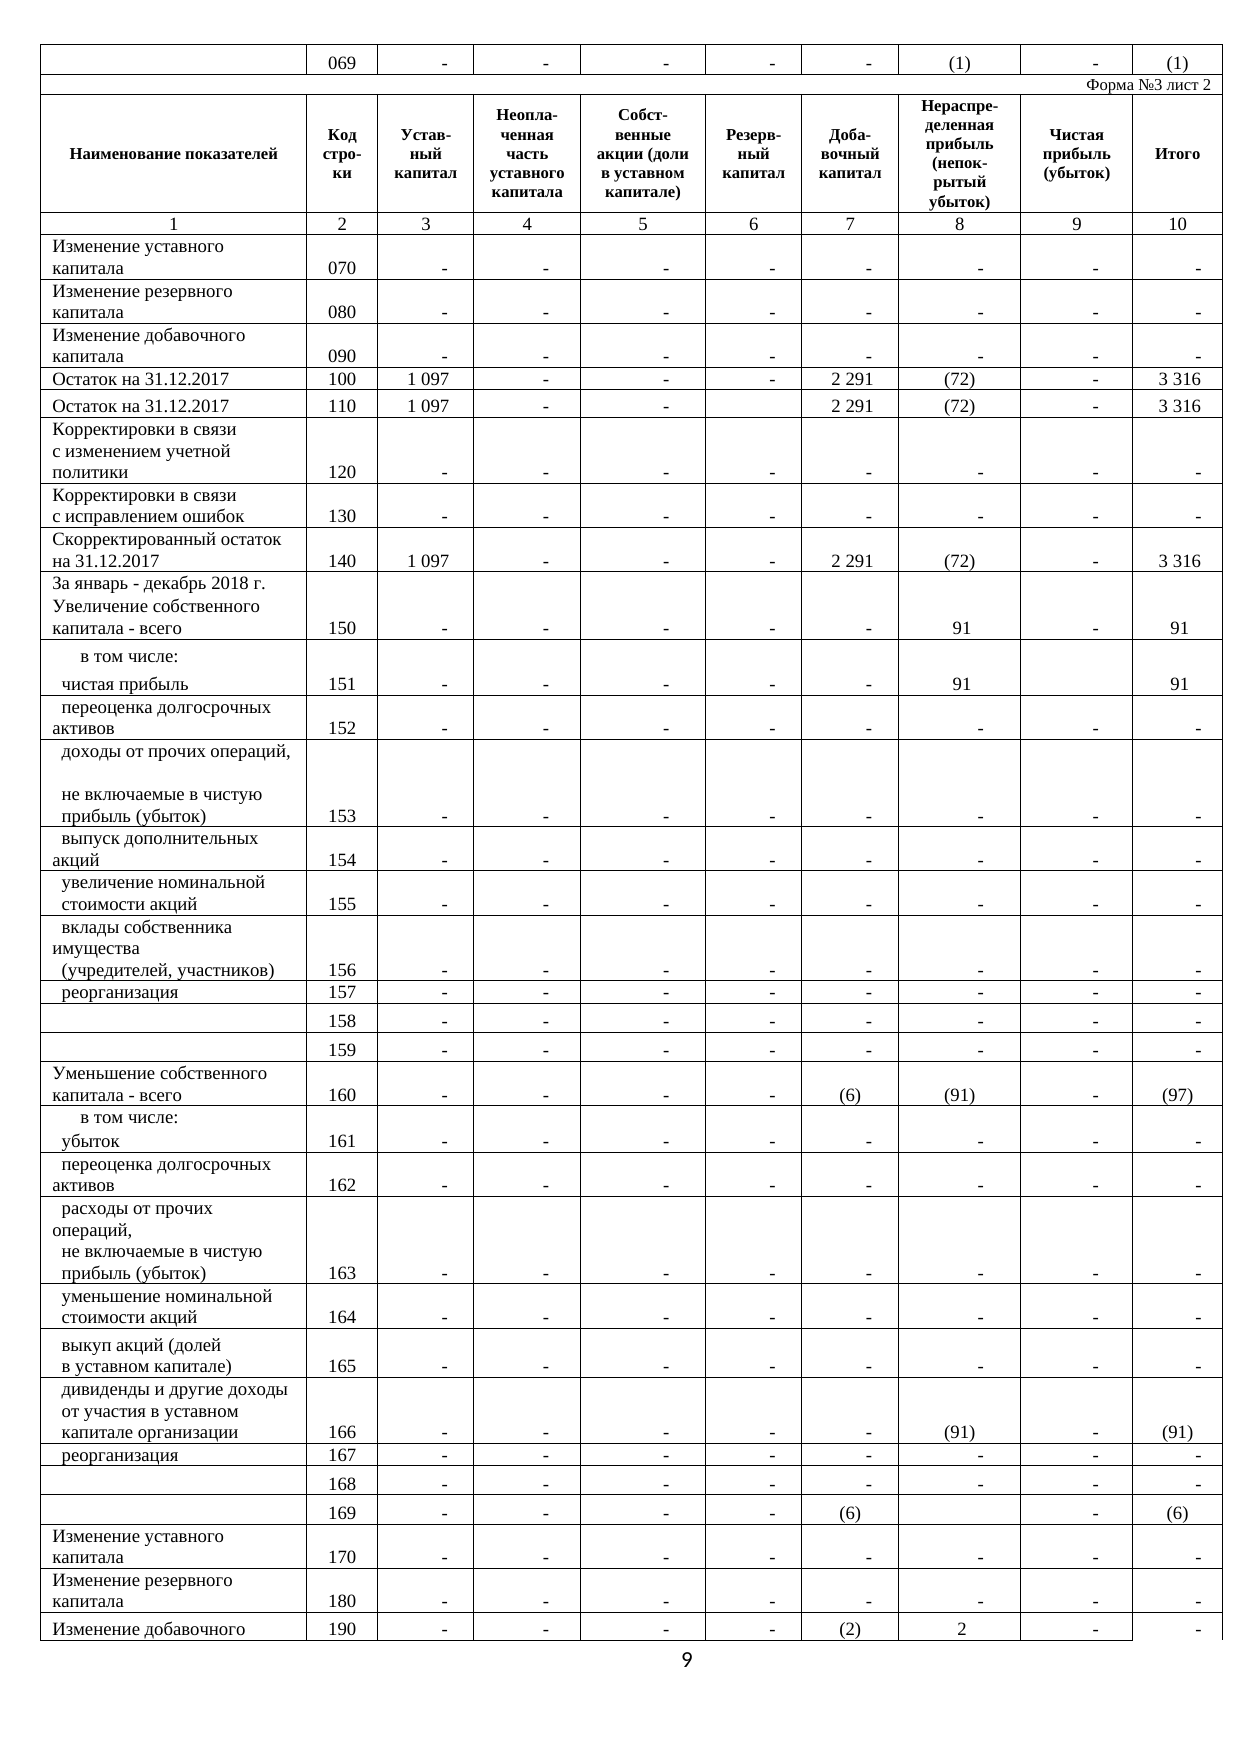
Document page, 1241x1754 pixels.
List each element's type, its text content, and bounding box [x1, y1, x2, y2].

table_cell - [1133, 1525, 1222, 1568]
table_cell [474, 572, 580, 594]
table_cell - [802, 696, 898, 739]
table_cell - [581, 827, 705, 870]
table_cell 1 097 [378, 528, 473, 571]
table_cell - [1021, 827, 1132, 870]
table_cell - [1021, 1495, 1132, 1523]
table_cell [706, 390, 801, 417]
table_cell [41, 1466, 306, 1494]
table_cell - [899, 740, 1020, 826]
table_cell - [1133, 1284, 1222, 1328]
table_cell Корректировки в связи с изменением учетной политики [41, 418, 306, 483]
table_cell - [802, 1525, 898, 1568]
table_cell - [1133, 1569, 1222, 1612]
table_cell - [474, 45, 580, 73]
table_cell 91 [1133, 594, 1222, 638]
table_cell 080 [307, 280, 377, 323]
table_cell - [474, 827, 580, 870]
table_cell - [581, 1284, 705, 1328]
table_cell - [899, 1128, 1020, 1152]
table_cell Доба-вочный капитал [802, 95, 898, 212]
table_cell Итого [1133, 95, 1222, 212]
table_cell [307, 572, 377, 594]
table_cell [307, 640, 377, 667]
table_cell - [899, 280, 1020, 323]
table_cell - [706, 528, 801, 571]
table_cell - [706, 1613, 801, 1640]
table_cell Уменьшение собственного капитала - всего [41, 1062, 306, 1105]
table_cell 130 [307, 484, 377, 527]
table_cell - [1021, 1569, 1132, 1612]
table_cell 2 291 [802, 528, 898, 571]
table_cell - [1021, 418, 1132, 483]
table_cell 170 [307, 1525, 377, 1568]
table_cell - [378, 740, 473, 826]
table_cell - [1133, 324, 1222, 367]
table_cell - [474, 1569, 580, 1612]
table_cell [1133, 572, 1222, 594]
table_cell - [802, 1004, 898, 1032]
table_cell - [1133, 871, 1222, 914]
table_cell - [706, 1329, 801, 1377]
table_cell - [474, 1466, 580, 1494]
table_cell - [1021, 696, 1132, 739]
table_cell - [802, 1284, 898, 1328]
table_cell [1021, 1106, 1132, 1128]
table_cell 3 316 [1133, 390, 1222, 417]
table_cell [802, 640, 898, 667]
table_cell 3 316 [1133, 368, 1222, 389]
table_cell - [899, 696, 1020, 739]
table_cell - [1021, 368, 1132, 389]
table_cell - [899, 981, 1020, 1003]
table_cell - [1021, 390, 1132, 417]
table_cell - [378, 1569, 473, 1612]
table_cell (6) [802, 1062, 898, 1105]
table_cell - [802, 740, 898, 826]
table_cell - [474, 1062, 580, 1105]
table_cell 152 [307, 696, 377, 739]
table_cell в том числе: [41, 1106, 306, 1128]
table_cell - [1021, 1153, 1132, 1196]
table_cell - [581, 871, 705, 914]
table_cell 140 [307, 528, 377, 571]
table_cell - [378, 696, 473, 739]
table_cell - [1021, 1062, 1132, 1105]
table_cell [1133, 640, 1222, 667]
table_cell Чистая прибыль (убыток) [1021, 95, 1132, 212]
table_cell - [706, 1378, 801, 1443]
table_cell - [899, 1153, 1020, 1196]
table_cell 2 291 [802, 390, 898, 417]
table_cell - [581, 594, 705, 638]
table_cell [474, 640, 580, 667]
table_cell 3 316 [1133, 528, 1222, 571]
table_cell - [802, 1466, 898, 1494]
table_cell 91 [1133, 667, 1222, 695]
table_cell [581, 572, 705, 594]
table_cell Корректировки в связи с исправлением ошибок [41, 484, 306, 527]
table_cell [899, 1106, 1020, 1128]
table_cell - [706, 1033, 801, 1061]
table_cell - [378, 280, 473, 323]
table_cell - [378, 484, 473, 527]
table_cell - [378, 1495, 473, 1523]
table_cell 1 [41, 213, 306, 234]
table_cell - [474, 1128, 580, 1152]
table_cell - [802, 1444, 898, 1465]
table_cell - [474, 667, 580, 695]
table_cell - [1021, 1444, 1132, 1465]
table_cell Увеличение собственного капитала - всего [41, 594, 306, 638]
table_cell - [378, 1197, 473, 1283]
table_cell - [802, 827, 898, 870]
table_cell - [706, 827, 801, 870]
table_cell - [1021, 1197, 1132, 1283]
table_cell [1021, 572, 1132, 594]
table_cell 162 [307, 1153, 377, 1196]
table_cell [706, 1106, 801, 1128]
table_cell переоценка долгосрочных активов [41, 696, 306, 739]
table_cell (1) [899, 45, 1020, 73]
table_cell - [474, 280, 580, 323]
table_cell 159 [307, 1033, 377, 1061]
table_cell [581, 1106, 705, 1128]
table_cell - [899, 871, 1020, 914]
table_cell - [581, 1197, 705, 1283]
table_cell - [706, 871, 801, 914]
table_cell - [706, 1569, 801, 1612]
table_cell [41, 1613, 306, 1640]
table_cell - [378, 916, 473, 980]
table_cell - [1021, 45, 1132, 73]
table_cell - [581, 418, 705, 483]
table_cell - [1021, 528, 1132, 571]
table_cell 180 [307, 1569, 377, 1612]
table_cell - [474, 916, 580, 980]
table_cell - [1021, 1329, 1132, 1377]
table_cell - [474, 390, 580, 417]
table_cell [41, 1033, 306, 1061]
table_cell 157 [307, 981, 377, 1003]
table_cell - [802, 324, 898, 367]
table_cell [474, 1106, 580, 1128]
table_cell - [706, 1197, 801, 1283]
table_cell - [1133, 916, 1222, 980]
table_cell - [378, 1444, 473, 1465]
table_cell 1 097 [378, 368, 473, 389]
table_cell реорганизация [41, 981, 306, 1003]
table_cell - [581, 1613, 705, 1640]
table_cell 100 [307, 368, 377, 389]
table_cell - [581, 696, 705, 739]
table_cell - [378, 1466, 473, 1494]
table_cell - [1021, 981, 1132, 1003]
table_cell 3 [378, 213, 473, 234]
table_cell - [1133, 827, 1222, 870]
table_cell - [474, 418, 580, 483]
table_cell - [581, 1153, 705, 1196]
table_cell - [474, 1329, 580, 1377]
table_cell Изменение резервного капитала [41, 1569, 306, 1612]
table_cell (72) [899, 390, 1020, 417]
table_cell [378, 572, 473, 594]
table_cell - [1021, 1004, 1132, 1032]
table_cell [706, 640, 801, 667]
table_cell Изменение резервного капитала [41, 280, 306, 323]
table_cell переоценка долгосрочных активов [41, 1153, 306, 1196]
table_cell 090 [307, 324, 377, 367]
table_cell 91 [899, 594, 1020, 638]
table_cell 154 [307, 827, 377, 870]
table_cell - [706, 368, 801, 389]
table_cell - [706, 1466, 801, 1494]
table_cell 160 [307, 1062, 377, 1105]
table_cell - [1021, 280, 1132, 323]
table_cell - [706, 1284, 801, 1328]
table_cell - [378, 667, 473, 695]
table_cell - [474, 1378, 580, 1443]
table_cell [899, 1495, 1020, 1523]
table_cell выкуп акций (долей в уставном капитале) [41, 1329, 306, 1377]
table_cell 161 [307, 1128, 377, 1152]
table_cell - [474, 235, 580, 278]
table_cell 165 [307, 1329, 377, 1377]
table_cell 2 [899, 1613, 1020, 1640]
table_cell увеличение номинальной стоимости акций [41, 871, 306, 914]
table_cell реорганизация [41, 1444, 306, 1465]
table_cell - [706, 667, 801, 695]
table_cell - [581, 1466, 705, 1494]
table_cell 6 [706, 213, 801, 234]
table_cell - [1133, 981, 1222, 1003]
table_cell (91) [899, 1062, 1020, 1105]
table_cell - [1021, 1466, 1132, 1494]
table_cell - [802, 1153, 898, 1196]
table_cell - [1133, 1033, 1222, 1061]
table_cell - [474, 1444, 580, 1465]
table_cell - [581, 1062, 705, 1105]
table_cell - [1021, 324, 1132, 367]
table_cell Остаток на 31.12.2017 [41, 390, 306, 417]
table_cell - [1133, 1153, 1222, 1196]
table_cell - [581, 390, 705, 417]
table_cell расходы от прочих операций, не включаемые в чистую прибыль (убыток) [41, 1197, 306, 1283]
table_cell - [581, 981, 705, 1003]
table_cell - [1133, 280, 1222, 323]
table_cell - [474, 484, 580, 527]
table_cell - [899, 1569, 1020, 1612]
table_cell - [1021, 871, 1132, 914]
table_cell 169 [307, 1495, 377, 1523]
table_cell (72) [899, 528, 1020, 571]
table_cell (97) [1133, 1062, 1222, 1105]
table_cell - [706, 1495, 801, 1523]
table_cell - [802, 280, 898, 323]
table_cell - [899, 1444, 1020, 1465]
table_cell - [802, 871, 898, 914]
table_cell - [378, 45, 473, 73]
table_cell - [474, 1033, 580, 1061]
table_cell - [581, 667, 705, 695]
table_cell - [378, 871, 473, 914]
table_cell - [802, 1033, 898, 1061]
table_cell 155 [307, 871, 377, 914]
table_cell - [802, 981, 898, 1003]
table_cell - [1133, 418, 1222, 483]
table_cell - [581, 1329, 705, 1377]
table_cell - [706, 696, 801, 739]
table_cell Остаток на 31.12.2017 [41, 368, 306, 389]
table_cell - [378, 594, 473, 638]
table_cell - [802, 418, 898, 483]
table_cell уменьшение номинальной стоимости акций [41, 1284, 306, 1328]
table_cell - [474, 1004, 580, 1032]
table_cell - [1021, 1033, 1132, 1061]
table_cell 91 [899, 667, 1020, 695]
table_cell [378, 640, 473, 667]
table_cell - [581, 1128, 705, 1152]
table_cell - [378, 324, 473, 367]
table_cell Код стро-ки [307, 95, 377, 212]
table_cell - [1133, 1613, 1222, 1640]
table_cell 070 [307, 235, 377, 278]
table_cell - [474, 1525, 580, 1568]
table_cell - [474, 740, 580, 826]
table_cell 10 [1133, 213, 1222, 234]
table_cell - [706, 280, 801, 323]
table_cell 120 [307, 418, 377, 483]
table_cell - [581, 280, 705, 323]
table_cell - [899, 235, 1020, 278]
table_cell [581, 640, 705, 667]
table_cell (91) [899, 1378, 1020, 1443]
table_cell - [706, 1062, 801, 1105]
table_cell - [899, 827, 1020, 870]
table_cell 151 [307, 667, 377, 695]
table_cell - [378, 1329, 473, 1377]
table_cell - [1133, 1444, 1222, 1465]
table_cell - [802, 1569, 898, 1612]
table_cell - [1021, 1128, 1132, 1152]
table_cell [41, 1495, 306, 1523]
table_cell - [474, 1197, 580, 1283]
table_cell - [706, 740, 801, 826]
table_cell - [378, 1284, 473, 1328]
table_cell 1 097 [378, 390, 473, 417]
table_cell 7 [802, 213, 898, 234]
table_cell - [378, 235, 473, 278]
table_cell - [474, 1284, 580, 1328]
table_cell - [899, 916, 1020, 980]
table_cell - [1021, 916, 1132, 980]
table_cell - [802, 235, 898, 278]
table_cell - [899, 1525, 1020, 1568]
table_cell (6) [1133, 1495, 1222, 1523]
table_cell - [1021, 740, 1132, 826]
table_cell - [474, 871, 580, 914]
table_cell 153 [307, 740, 377, 826]
table_cell 167 [307, 1444, 377, 1465]
table_cell [899, 572, 1020, 594]
table_cell - [581, 484, 705, 527]
table_cell - [899, 1284, 1020, 1328]
table_cell - [378, 1062, 473, 1105]
table_cell 2 291 [802, 368, 898, 389]
table_cell дивиденды и другие доходы от участия в уставном капитале организации [41, 1378, 306, 1443]
table_cell Скорректированный остаток на 31.12.2017 [41, 528, 306, 571]
table_cell - [706, 1525, 801, 1568]
table_cell - [899, 1197, 1020, 1283]
table_cell - [706, 324, 801, 367]
table_cell 164 [307, 1284, 377, 1328]
table_cell - [581, 528, 705, 571]
table_cell - [581, 1525, 705, 1568]
table_cell - [378, 1033, 473, 1061]
table_cell - [706, 1153, 801, 1196]
table_cell чистая прибыль [41, 667, 306, 695]
table_cell вклады собственника имущества (учредителей, участников) [41, 916, 306, 980]
table_cell Наименование показателей [41, 95, 306, 212]
table_cell - [581, 1495, 705, 1523]
table_cell - [802, 1329, 898, 1377]
table_cell 4 [474, 213, 580, 234]
table_cell - [378, 1613, 473, 1640]
table_cell 110 [307, 390, 377, 417]
table_cell - [378, 1525, 473, 1568]
table_cell - [378, 418, 473, 483]
table_cell - [1133, 484, 1222, 527]
table_cell - [581, 368, 705, 389]
table_cell Изменение добавочного капитала [41, 324, 306, 367]
table_cell - [899, 1329, 1020, 1377]
table_cell - [474, 594, 580, 638]
table_cell - [706, 1444, 801, 1465]
table_cell - [1133, 1466, 1222, 1494]
table_cell 168 [307, 1466, 377, 1494]
table_cell - [1021, 484, 1132, 527]
table_cell - [802, 916, 898, 980]
table_cell - [706, 235, 801, 278]
table_cell - [802, 1378, 898, 1443]
table_cell - [706, 1128, 801, 1152]
table_cell Устав-ный капитал [378, 95, 473, 212]
table_cell 158 [307, 1004, 377, 1032]
table_cell - [899, 324, 1020, 367]
table_cell - [581, 916, 705, 980]
table_cell [41, 1004, 306, 1032]
table_cell - [581, 740, 705, 826]
table_cell - [581, 324, 705, 367]
table_cell 8 [899, 213, 1020, 234]
table_cell - [1021, 1378, 1132, 1443]
table_cell (2) [802, 1613, 898, 1640]
table_cell - [1021, 1613, 1132, 1640]
table_cell - [802, 484, 898, 527]
table_cell 190 [307, 1613, 377, 1640]
table_cell - [1133, 1329, 1222, 1377]
table_cell - [474, 1613, 580, 1640]
table_cell - [474, 528, 580, 571]
table_cell 2 [307, 213, 377, 234]
table_cell 9 [1021, 213, 1132, 234]
table_cell - [802, 667, 898, 695]
table_cell - [706, 981, 801, 1003]
table_cell Форма №3 лист 2 [41, 75, 1222, 94]
table_cell - [378, 1378, 473, 1443]
table_cell 163 [307, 1197, 377, 1283]
table_cell [307, 1106, 377, 1128]
table_cell - [706, 1004, 801, 1032]
table_cell Нераспре- деленная прибыль (непок-рытый убыток) [899, 95, 1020, 212]
table_cell 150 [307, 594, 377, 638]
table_cell - [581, 45, 705, 73]
table_cell - [474, 981, 580, 1003]
table_cell - [1021, 1525, 1132, 1568]
table_cell - [706, 418, 801, 483]
table_cell Неопла- ченная часть уставного капитала [474, 95, 580, 212]
table_cell - [899, 1004, 1020, 1032]
table_cell - [581, 1004, 705, 1032]
table_cell [1021, 667, 1132, 695]
table_cell - [1021, 235, 1132, 278]
table_cell - [581, 1444, 705, 1465]
table_cell [378, 1106, 473, 1128]
table_cell (91) [1133, 1378, 1222, 1443]
table_cell - [474, 368, 580, 389]
table_cell - [706, 916, 801, 980]
table_cell [802, 572, 898, 594]
table_cell - [1133, 696, 1222, 739]
table_cell (1) [1133, 45, 1222, 73]
table_cell - [378, 1004, 473, 1032]
table_cell [802, 1106, 898, 1128]
table_cell За январь - декабрь 2018 г. [41, 572, 306, 594]
table_cell - [378, 981, 473, 1003]
table_cell - [1133, 1197, 1222, 1283]
table_cell убыток [41, 1128, 306, 1152]
table_cell Изменение уставного капитала [41, 235, 306, 278]
table_cell (6) [802, 1495, 898, 1523]
table_cell - [706, 45, 801, 73]
table_cell в том числе: [41, 640, 306, 667]
table_cell - [474, 1495, 580, 1523]
table_cell - [899, 418, 1020, 483]
table_cell - [899, 484, 1020, 527]
table_cell [1021, 640, 1132, 667]
table_cell Изменение уставного капитала [41, 1525, 306, 1568]
table_cell [1133, 1106, 1222, 1128]
table_cell [706, 572, 801, 594]
table_cell - [1133, 235, 1222, 278]
table_cell - [378, 827, 473, 870]
table_cell 166 [307, 1378, 377, 1443]
table_cell - [802, 45, 898, 73]
table_cell - [1021, 594, 1132, 638]
table_cell - [802, 1197, 898, 1283]
table_cell - [581, 235, 705, 278]
table_cell [899, 640, 1020, 667]
table_cell - [581, 1569, 705, 1612]
table_cell (72) [899, 368, 1020, 389]
table_cell - [706, 594, 801, 638]
table_cell - [802, 594, 898, 638]
table_cell - [581, 1033, 705, 1061]
table_cell - [706, 484, 801, 527]
table_cell - [1133, 1128, 1222, 1152]
table_cell - [1133, 1004, 1222, 1032]
table_cell - [474, 324, 580, 367]
table_cell Собст-венные акции (доли в уставном капитале) [581, 95, 705, 212]
table_cell Резерв- ный капитал [706, 95, 801, 212]
table_cell - [1133, 740, 1222, 826]
table_cell - [474, 696, 580, 739]
table_cell - [899, 1033, 1020, 1061]
table_cell доходы от прочих операций, не включаемые в чистую прибыль (убыток) [41, 740, 306, 826]
table_cell 5 [581, 213, 705, 234]
table_cell [41, 45, 306, 73]
table_cell - [378, 1153, 473, 1196]
table_cell - [581, 1378, 705, 1443]
table_cell - [378, 1128, 473, 1152]
table_cell - [1021, 1284, 1132, 1328]
table_cell - [474, 1153, 580, 1196]
table_cell - [802, 1128, 898, 1152]
table_cell 069 [307, 45, 377, 73]
table_cell выпуск дополнительных акций [41, 827, 306, 870]
table_cell - [899, 1466, 1020, 1494]
table_cell 156 [307, 916, 377, 980]
